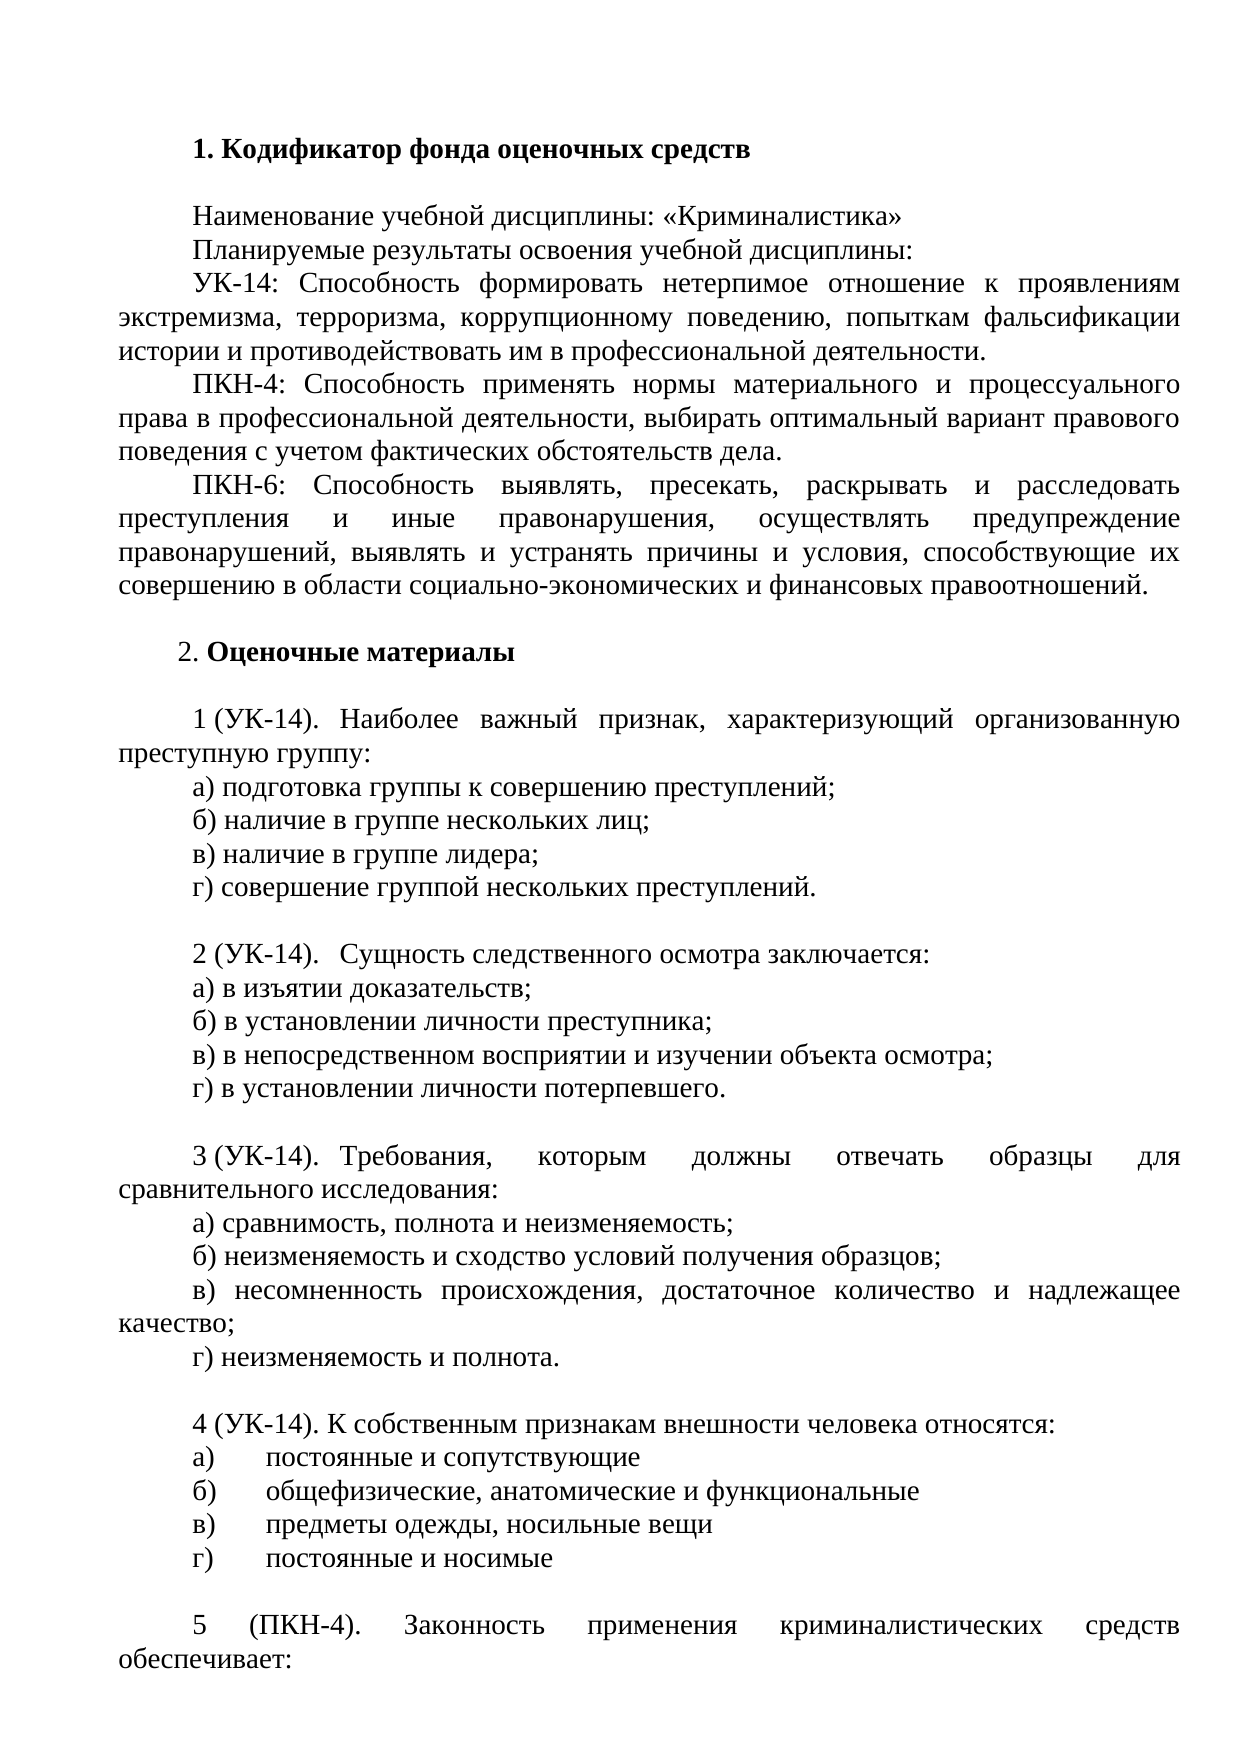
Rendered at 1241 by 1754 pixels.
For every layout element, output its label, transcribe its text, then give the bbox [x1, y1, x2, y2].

list постоянные и сопутствующие [118, 1439, 1181, 1473]
text ПКН-4: Способность применять нормы материального и процессуального права в профессиональной деятельности, выбирать оптимальный вариант правового поведения с учетом фактических обстоятельств дела. [118, 366, 1181, 467]
text 2 (УК-14). Сущность следственного осмотра заключается: [118, 936, 1181, 970]
text в) в непосредственном восприятии и изучении объекта осмотра; [118, 1037, 1181, 1071]
text в) наличие в группе лидера; [118, 836, 1181, 869]
text ПКН-6: Способность выявлять, пресекать, раскрывать и расследовать преступления и иные правонарушения, осуществлять предупреждение правонарушений, выявлять и устранять причины и условия, способствующие их совершению в области социально-экономических и финансовых правоотношений. [118, 467, 1181, 601]
text а) подготовка группы к совершению преступлений; [118, 769, 1181, 802]
text 5 (ПКН-4). Законность применения криминалистических средств обеспечивает: [118, 1607, 1181, 1674]
list постоянные и носимые [118, 1540, 1181, 1574]
text а) сравнимость, полнота и неизменяемость; [118, 1205, 1181, 1238]
text 4 (УК-14). К собственным признакам внешности человека относятся: [118, 1406, 1181, 1439]
text 1. Кодификатор фонда оценочных средств [118, 131, 1181, 165]
text 2. Оценочные материалы [118, 634, 1181, 668]
text 3 (УК-14). Требования, которым должны отвечать образцы для сравнительного исследования: [118, 1138, 1181, 1205]
list общефизические, анатомические и функциональные [118, 1473, 1181, 1507]
text Наименование учебной дисциплины: «Криминалистика» [118, 198, 1181, 232]
text г) неизменяемость и полнота. [118, 1339, 1181, 1372]
text УК-14: Способность формировать нетерпимое отношение к проявлениям экстремизма, терроризма, коррупционному поведению, попыткам фальсификации истории и противодействовать им в профессиональной деятельности. [118, 266, 1181, 366]
text а) в изъятии доказательств; [118, 970, 1181, 1003]
list предметы одежды, носильные вещи [118, 1507, 1181, 1540]
text Планируемые результаты освоения учебной дисциплины: [118, 232, 1181, 266]
text г) совершение группой нескольких преступлений. [118, 869, 1181, 903]
text б) в установлении личности преступника; [118, 1003, 1181, 1037]
text 1 (УК-14). Наиболее важный признак, характеризующий организованную преступную группу: [118, 702, 1181, 769]
text б) наличие в группе нескольких лиц; [118, 802, 1181, 836]
text г) в установлении личности потерпевшего. [118, 1071, 1181, 1104]
text б) неизменяемость и сходство условий получения образцов; [118, 1238, 1181, 1272]
text в) несомненность происхождения, достаточное количество и надлежащее качество; [118, 1272, 1181, 1339]
